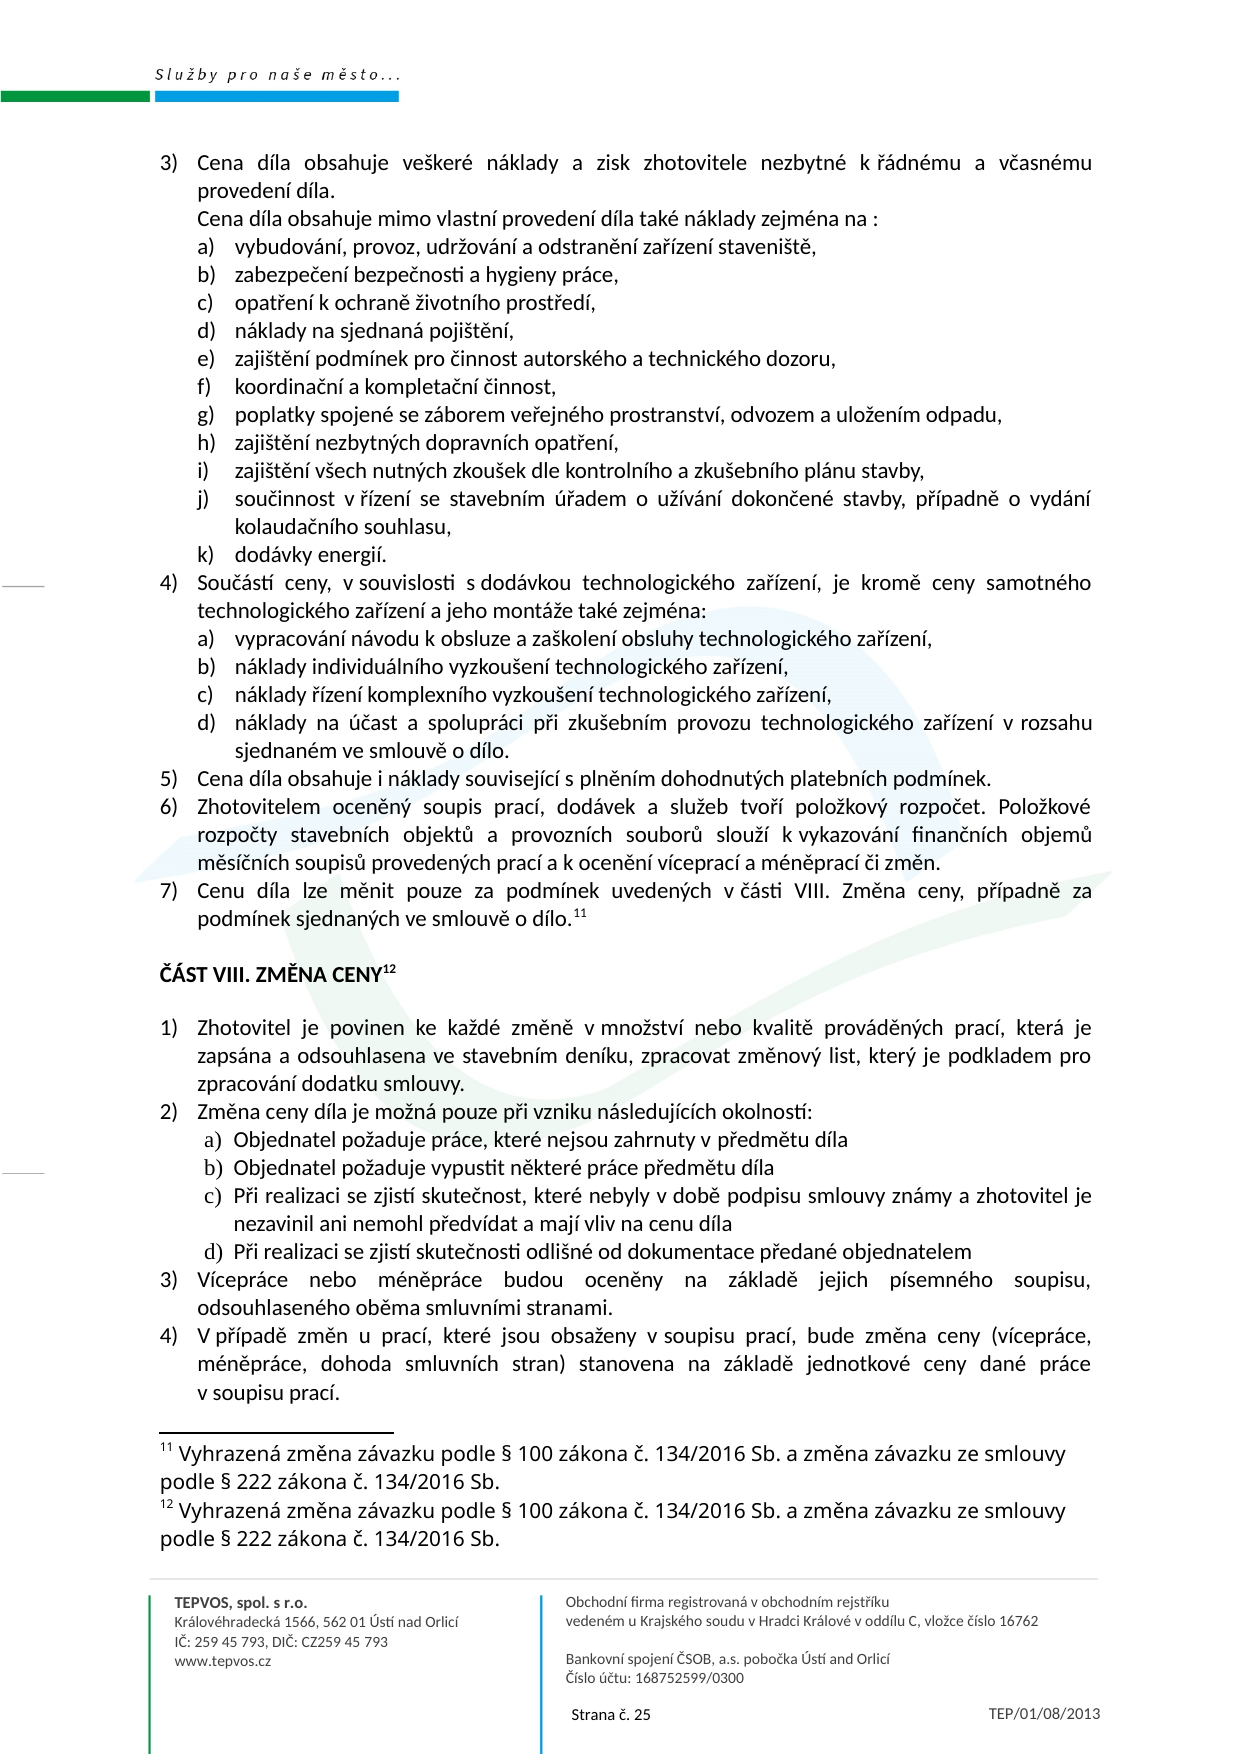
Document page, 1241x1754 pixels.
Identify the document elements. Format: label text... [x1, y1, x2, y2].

picture [0, 0, 1241, 1754]
list Při realizaci se zjistí skutečnost, které nebyly v době podpisu smlouvy známy a zhotovitel je nezavinil ani nemohl předvídat a mají vliv na cenu díla [204, 1181, 1092, 1237]
list vybudování, provoz, udržování a odstranění zařízení staveniště, [197, 232, 1092, 260]
text ČÁST VIII. ZMĚNA CENY [159, 960, 1092, 988]
list Vícepráce nebo méněpráce budou oceněny na základě jejich písemného soupisu, odsouhlaseného oběma smluvními stranami. [159, 1266, 1092, 1322]
list Objednatel požaduje vypustit některé práce předmětu díla [204, 1153, 1092, 1181]
list Objednatel požaduje práce, které nejsou zahrnuty v předmětu díla [204, 1125, 1092, 1153]
list V případě změn u prací, které jsou obsaženy v soupisu prací, bude změna ceny (vícepráce, méněpráce, dohoda smluvních stran) stanovena na základě jednotkové ceny dané práce v soupisu prací. [159, 1322, 1092, 1406]
list Při realizaci se zjistí skutečnosti odlišné od dokumentace předané objednatelem [204, 1237, 1092, 1266]
list dodávky energií. [197, 540, 1092, 568]
text Cena díla obsahuje mimo vlastní provedení díla také náklady zejména na : [197, 204, 1092, 232]
list Cenu díla lze měnit pouze za podmínek uvedených v části VIII. Změna ceny, případně za podmínek sjednaných ve smlouvě o dílo. [159, 876, 1092, 932]
list Zhotovitelem oceněný soupis prací, dodávek a služeb tvoří položkový rozpočet. Položkové rozpočty stavebních objektů a provozních souborů slouží k vykazování finančních objemů měsíčních soupisů provedených prací a k ocenění víceprací a méněprací či změn. [159, 792, 1092, 876]
list koordinační a kompletační činnost, [197, 372, 1092, 400]
list Zhotovitel je povinen ke každé změně v množství nebo kvalitě prováděných prací, která je zapsána a odsouhlasena ve stavebním deníku, zpracovat změnový list, který je podkladem pro zpracování dodatku smlouvy. [159, 1013, 1092, 1097]
list vypracování návodu k obsluze a zaškolení obsluhy technologického zařízení, [197, 624, 1092, 652]
list Součástí ceny, v souvislosti s dodávkou technologického zařízení, je kromě ceny samotného technologického zařízení a jeho montáže také zejména: [159, 568, 1092, 624]
list Cena díla obsahuje i náklady související s plněním dohodnutých platebních podmínek. [159, 764, 1092, 792]
list Cena díla obsahuje veškeré náklady a zisk zhotovitele nezbytné k řádnému a včasnému provedení díla. [159, 148, 1092, 204]
list součinnost v řízení se stavebním úřadem o užívání dokončené stavby, případně o vydání kolaudačního souhlasu, [197, 484, 1092, 540]
list zajištění všech nutných zkoušek dle kontrolního a zkušebního plánu stavby, [197, 456, 1092, 484]
list náklady řízení komplexního vyzkoušení technologického zařízení, [197, 680, 1092, 708]
list zabezpečení bezpečnosti a hygieny práce, [197, 260, 1092, 288]
list opatření k ochraně životního prostředí, [197, 288, 1092, 316]
list náklady individuálního vyzkoušení technologického zařízení, [197, 652, 1092, 680]
list Změna ceny díla je možná pouze při vzniku následujících okolností: [159, 1097, 1092, 1125]
list zajištění nezbytných dopravních opatření, [197, 428, 1092, 456]
list náklady na sjednaná pojištění, [197, 316, 1092, 344]
list zajištění podmínek pro činnost autorského a technického dozoru, [197, 344, 1092, 372]
list náklady na účast a spolupráci při zkušebním provozu technologického zařízení v rozsahu sjednaném ve smlouvě o dílo. [197, 708, 1092, 764]
list poplatky spojené se záborem veřejného prostranství, odvozem a uložením odpadu, [197, 400, 1092, 428]
